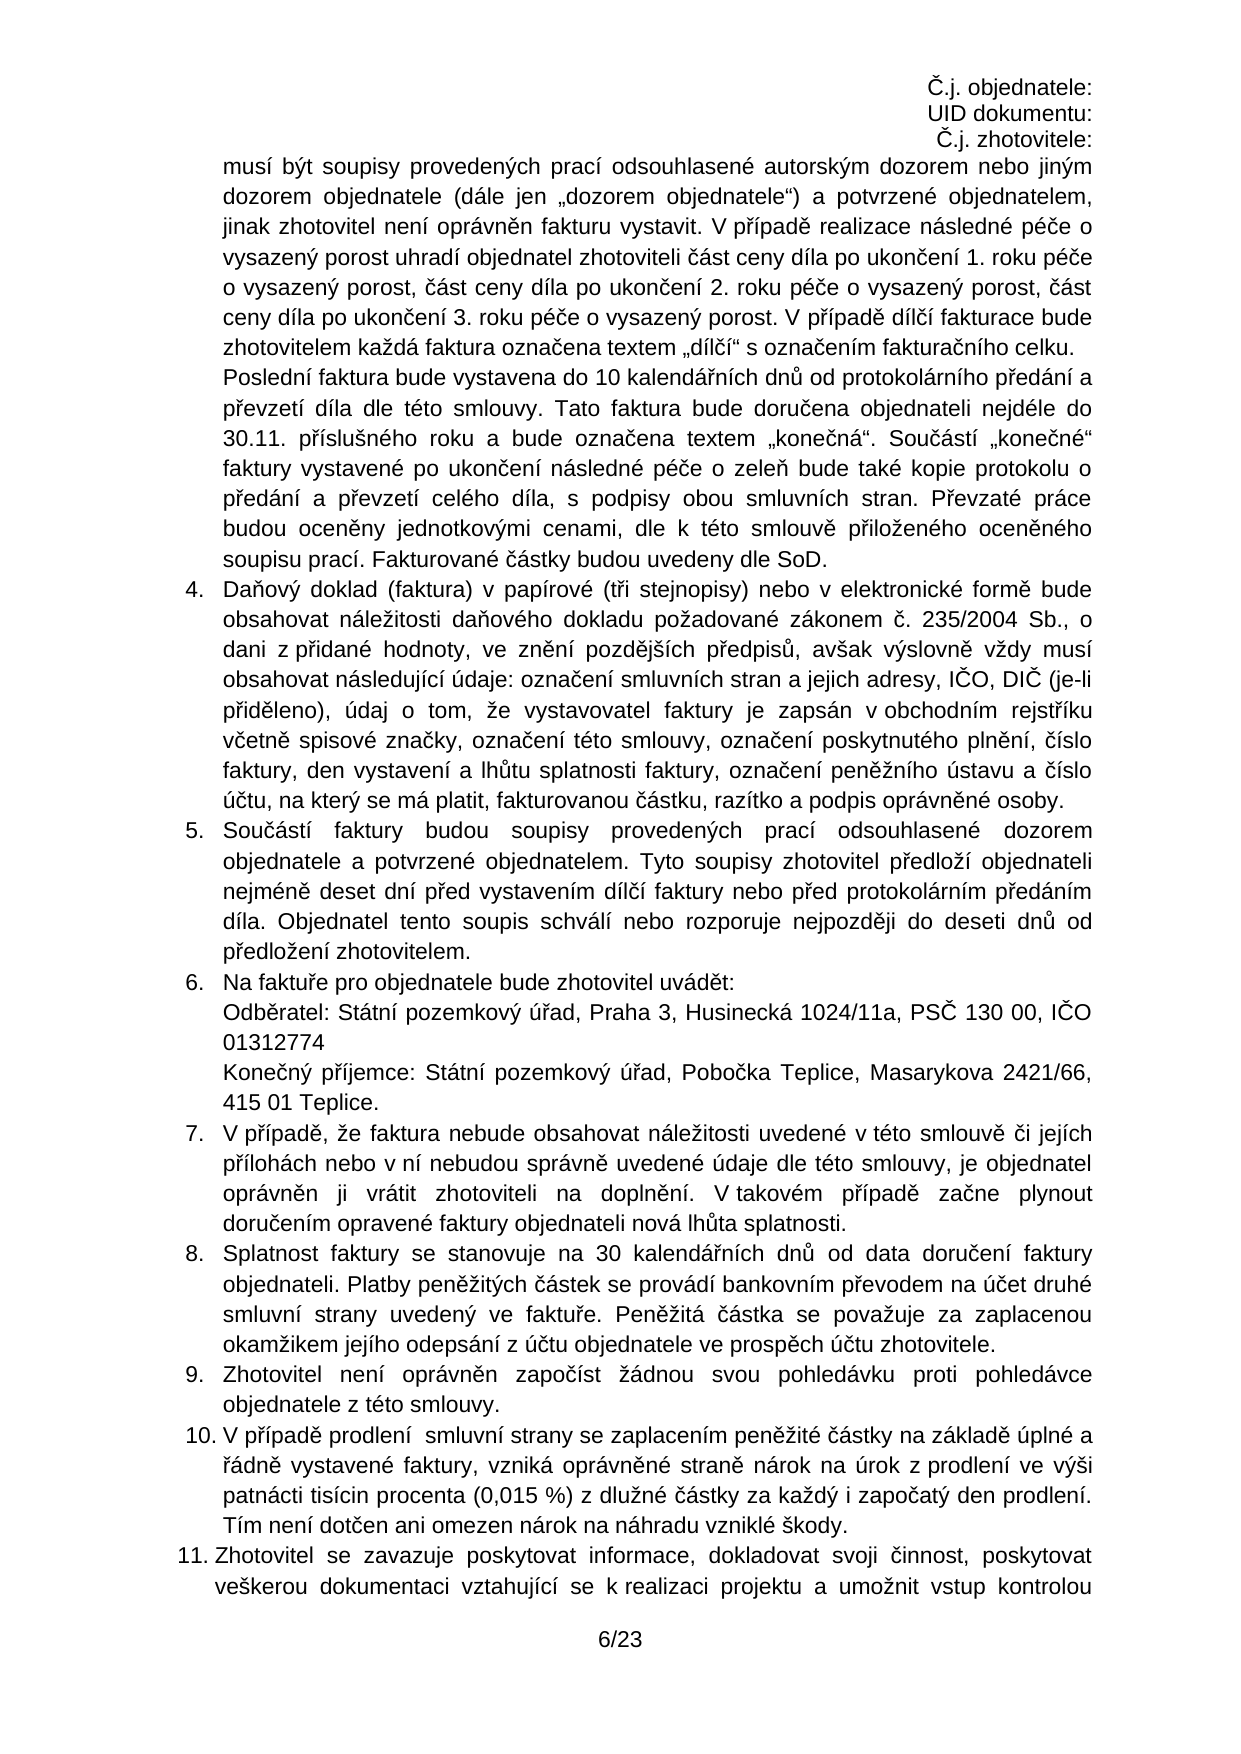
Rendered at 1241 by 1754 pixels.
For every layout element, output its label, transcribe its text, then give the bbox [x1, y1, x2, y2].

list Na faktuře pro objednatele bude zhotovitel uvádět: [185, 968, 1093, 995]
list Splatnost faktury se stanovuje na 30 kalendářních dnů od data doručení faktury objednateli. Platby peněžitých částek se provádí bankovním převodem na účet druhé smluvní strany uvedený ve faktuře. Peněžitá částka se považuje za zaplacenou okamžikem jejího odepsání z účtu objednatele ve prospěch účtu zhotovitele. [185, 1240, 1093, 1357]
list Poslední faktura bude vystavena do 10 kalendářních dnů od protokolárního předání a převzetí díla dle této smlouvy. Tato faktura bude doručena objednateli nejdéle do 30.11. příslušného roku a bude označena textem „konečná“. Součástí „konečné“ faktury vystavené po ukončení následné péče o zeleň bude také kopie protokolu o předání a převzetí celého díla, s podpisy obou smluvních stran. Převzaté práce budou oceněny jednotkovými cenami, dle k této smlouvě přiloženého oceněného soupisu prací. Fakturované částky budou uvedeny dle SoD. [223, 364, 1093, 572]
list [177, 1542, 1093, 1599]
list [185, 153, 1093, 360]
list V případě, že faktura nebude obsahovat náležitosti uvedené v této smlouvě či jejích přílohách nebo v ní nebudou správně uvedené údaje dle této smlouvy, je objednatel oprávněn ji vrátit zhotoviteli na doplnění. V takovém případě začne plynout doručením opravené faktury objednateli nová lhůta splatnosti. [185, 1119, 1093, 1236]
list Součástí faktury budou soupisy provedených prací odsouhlasené dozorem objednatele a potvrzené objednatelem. Tyto soupisy zhotovitel předloží objednateli nejméně deset dní před vystavením dílčí faktury nebo před protokolárním předáním díla. Objednatel tento soupis schválí nebo rozporuje nejpozději do deseti dnů od předložení zhotovitelem. [185, 817, 1093, 964]
list Zhotovitel není oprávněn započíst žádnou svou pohledávku proti pohledávce objednatele z této smlouvy. [185, 1361, 1093, 1418]
list Odběratel: Státní pozemkový úřad, Praha 3, Husinecká 1024/11a, PSČ 130 00, IČO 01312774 [223, 999, 1093, 1055]
list Konečný příjemce: Státní pozemkový úřad, Pobočka Teplice, Masarykova 2421/66, 415 01 Teplice. [223, 1059, 1093, 1116]
list Daňový doklad (faktura) v papírové (tři stejnopisy) nebo v elektronické formě bude obsahovat náležitosti daňového dokladu požadované zákonem č. 235/2004 Sb., o dani z přidané hodnoty, ve znění pozdějších předpisů, avšak výslovně vždy musí obsahovat následující údaje: označení smluvních stran a jejich adresy, IČO, DIČ (je-li přiděleno), údaj o tom, že vystavovatel faktury je zapsán v obchodním rejstříku včetně spisové značky, označení této smlouvy, označení poskytnutého plnění, číslo faktury, den vystavení a lhůtu splatnosti faktury, označení peněžního ústavu a číslo účtu, na který se má platit, fakturovanou částku, razítko a podpis oprávněné osoby. [185, 576, 1093, 813]
list V případě prodlení smluvní strany se zaplacením peněžité částky na základě úplné a řádně vystavené faktury, vzniká oprávněné straně nárok na úrok z prodlení ve výši patnácti tisícin procenta (0,015 %) z dlužné částky za každý i započatý den prodlení. Tím není dotčen ani omezen nárok na náhradu vzniklé škody. [185, 1422, 1093, 1538]
